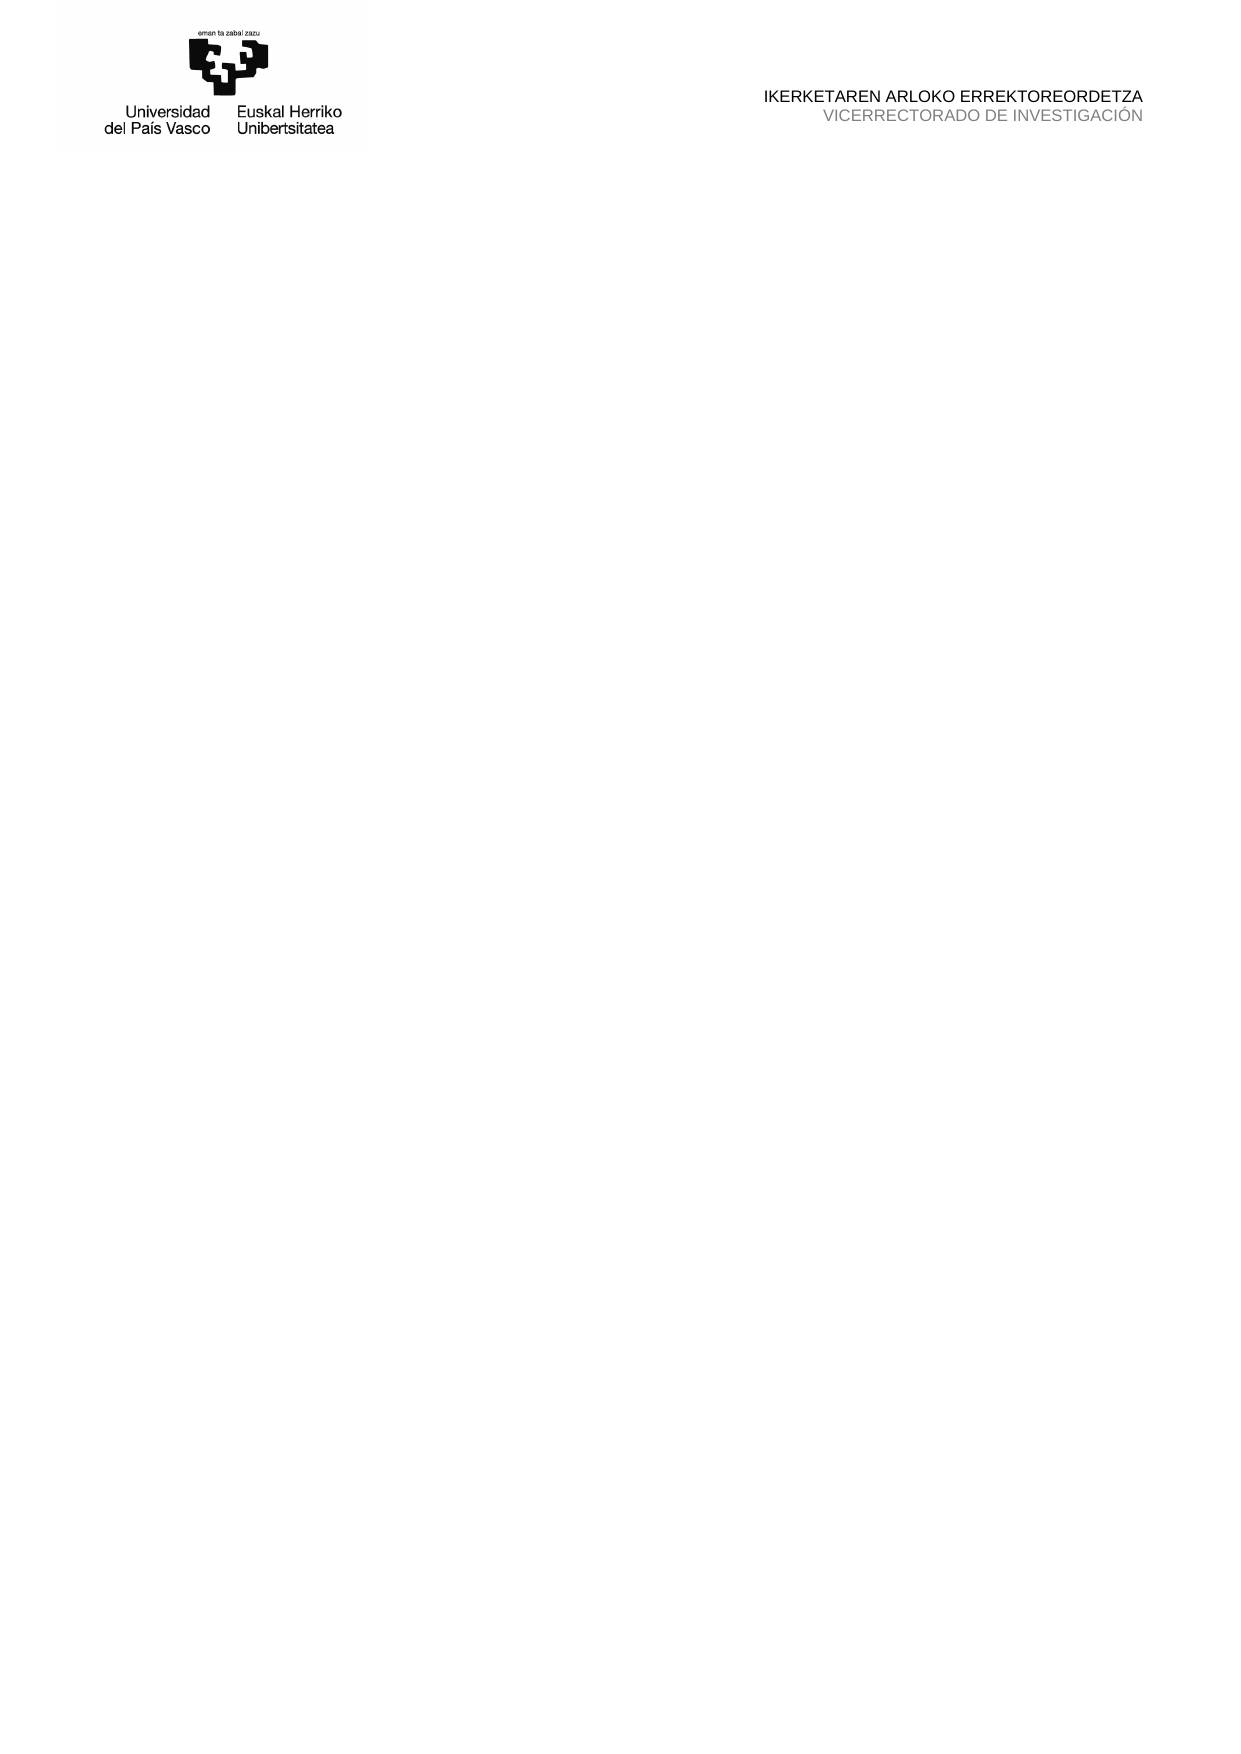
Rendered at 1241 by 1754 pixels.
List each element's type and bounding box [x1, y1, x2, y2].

picture [53, 0, 371, 154]
